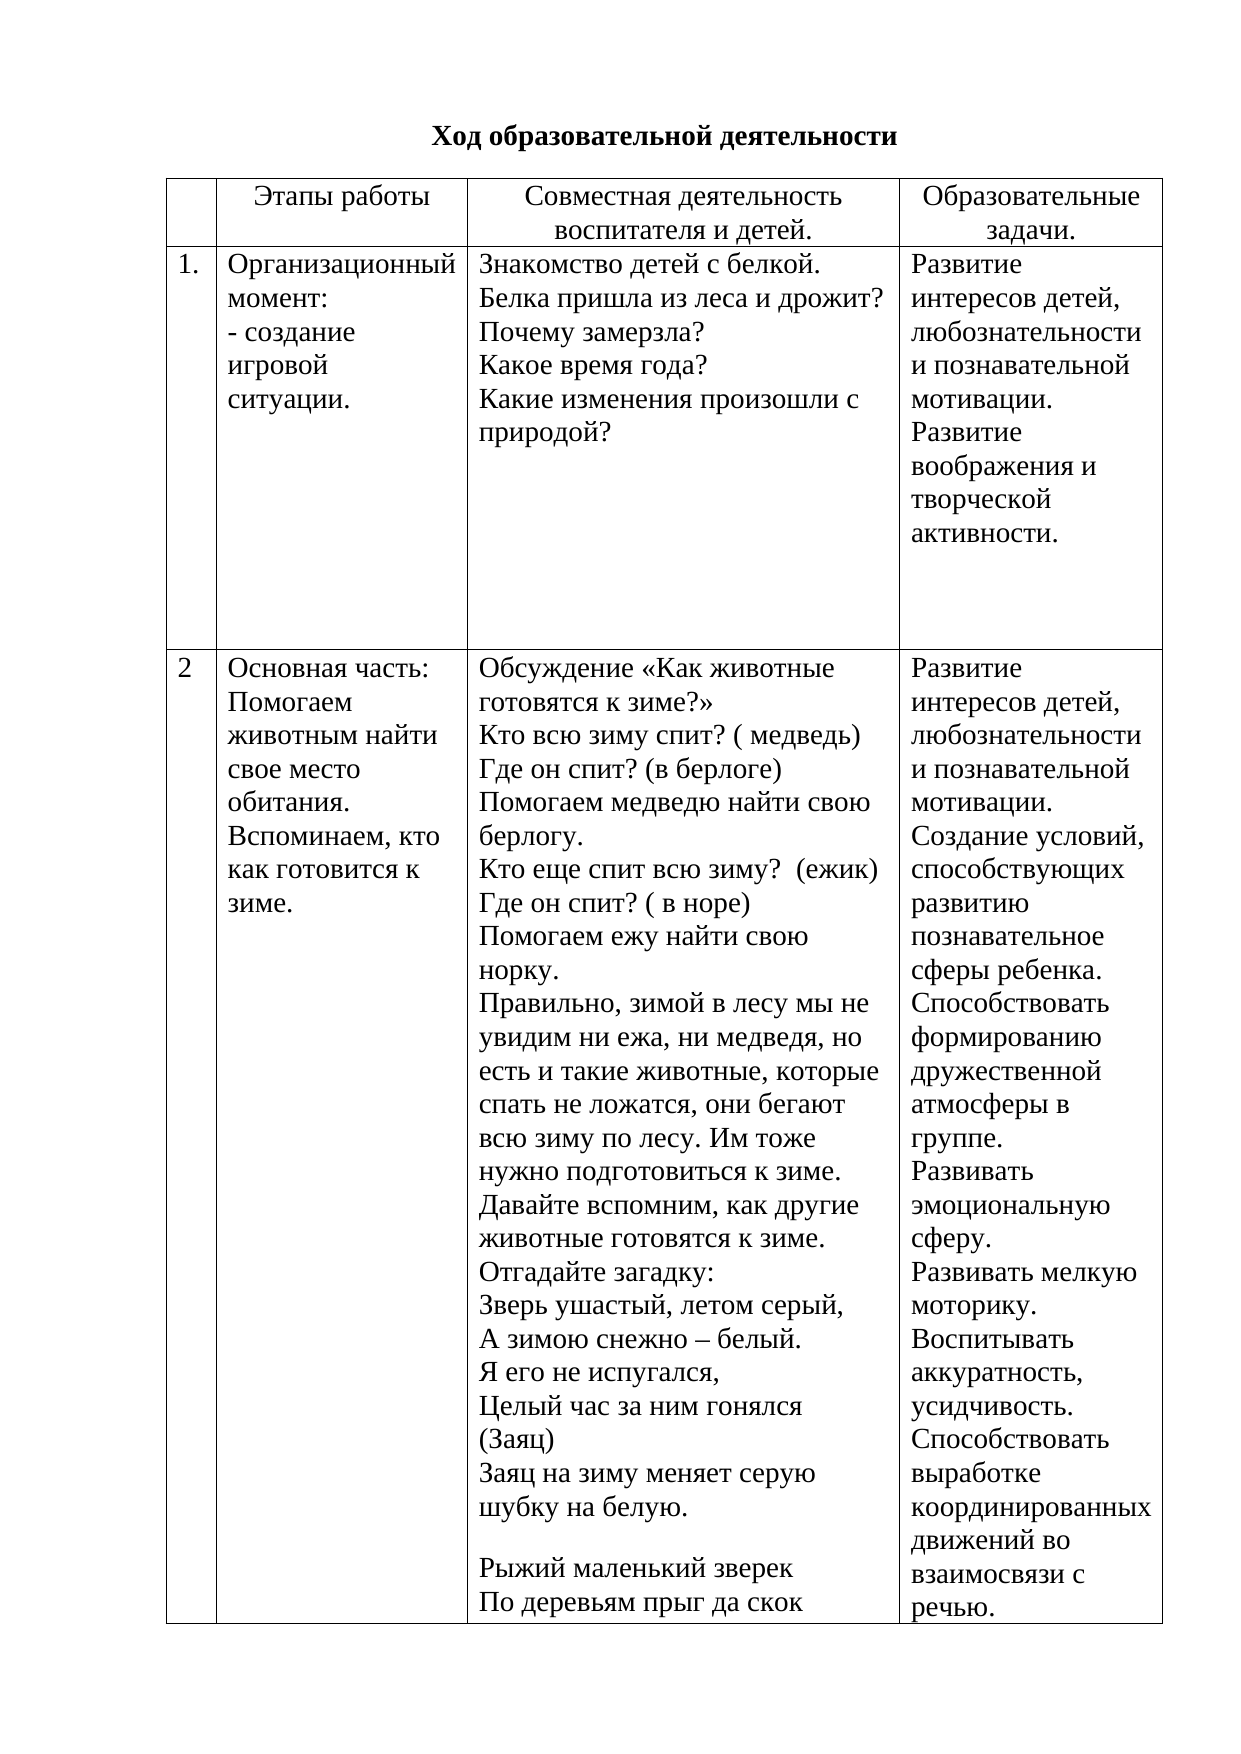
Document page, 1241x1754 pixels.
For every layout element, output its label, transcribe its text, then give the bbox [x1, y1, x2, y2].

table_cell Развитие интересов детей, любознательности и познавательной мотивации. Развитие воображения и творческой активности. [900, 247, 1162, 649]
table_cell 1. [167, 247, 216, 649]
table_header [167, 179, 216, 246]
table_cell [217, 650, 467, 1623]
table_cell Организационный момент: - создание игровой ситуации. [217, 247, 467, 649]
table_cell Знакомство детей с белкой. Белка пришла из леса и дрожит? Почему замерзла? Какое время года? Какие изменения произошли с природой? [468, 247, 899, 649]
text Ход образовательной деятельности [177, 118, 1152, 152]
table_header Совместная деятельность воспитателя и детей. [468, 179, 899, 246]
table_header Образовательные задачи. [900, 179, 1162, 246]
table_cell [468, 650, 899, 1623]
table_header Этапы работы [217, 179, 467, 246]
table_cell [900, 650, 1162, 1623]
table_cell 2 [167, 650, 216, 1623]
